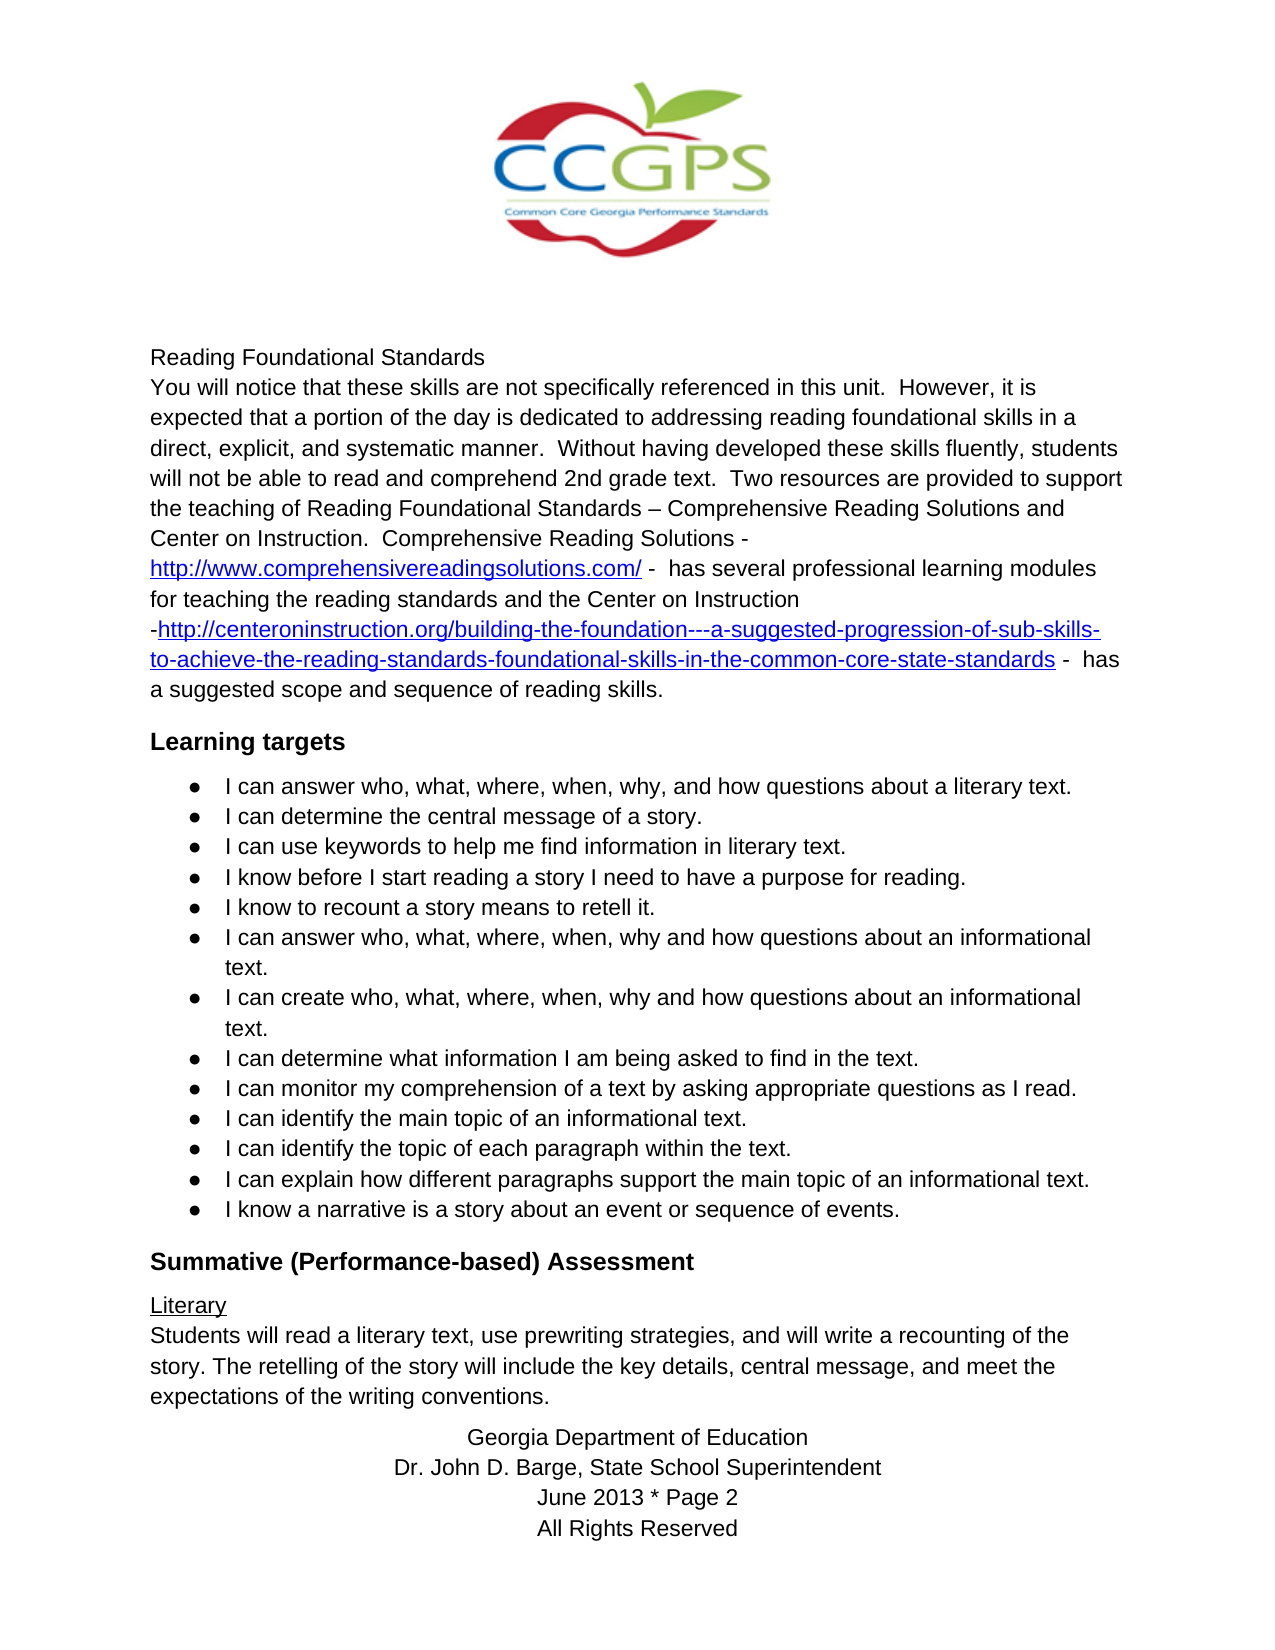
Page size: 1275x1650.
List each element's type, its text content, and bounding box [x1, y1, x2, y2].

list I can answer who, what, where, when, why and how questions about an informational text. [188, 924, 1125, 980]
list I can answer who, what, where, when, why, and how questions about a literary text. [188, 773, 1125, 799]
picture [471, 75, 804, 280]
text Literary [150, 1292, 1125, 1319]
list I know before I start reading a story I need to have a purpose for reading. [188, 863, 1125, 890]
text Reading Foundational Standards [150, 344, 1125, 370]
list I can use keywords to help me find information in literary text. [188, 833, 1125, 859]
list I can determine what information I am being asked to find in the text. [188, 1045, 1125, 1071]
text Students will read a literary text, use prewriting strategies, and will write a recounting of the story. The retelling of the story will include the key details, central message, and meet the expectations of the writing conventions. [150, 1322, 1125, 1409]
list I can identify the main topic of an informational text. [188, 1105, 1125, 1131]
list I can monitor my comprehension of a text by asking appropriate questions as I read. [188, 1075, 1125, 1101]
list I can create who, what, where, when, why and how questions about an informational text. [188, 984, 1125, 1041]
list I can identify the topic of each paragraph within the text. [188, 1135, 1125, 1162]
list I can explain how different paragraphs support the main topic of an informational text. [188, 1166, 1125, 1192]
list I can determine the central message of a story. [188, 803, 1125, 829]
list I know a narrative is a story about an event or sequence of events. [188, 1196, 1125, 1222]
subtitle Learning targets [150, 727, 1125, 756]
subtitle Summative (Performance-based) Assessment [150, 1247, 1125, 1276]
list I know to recount a story means to retell it. [188, 894, 1125, 920]
text You will notice that these skills are not specifically referenced in this unit. However, it is expected that a portion of the day is dedicated to addressing reading foundational skills in a direct, explicit, and systematic manner. Without having developed these skills fluently, students will not be able to read and comprehend 2nd grade text. Two resources are provided to support the teaching of Reading Foundational Standards – Comprehensive Reading Solutions and Center on Instruction. Comprehensive Reading Solutions - http://www.comprehensivereadingsolutions.com/ - has several professional learning modules for teaching the reading standards and the Center on Instruction -http://centeroninstruction.org/building-the-foundation---a-suggested-progression-of-sub-skills-to-achieve-the-reading-standards-foundational-skills-in-the-common-core-state-standards - has a suggested scope and sequence of reading skills. [150, 374, 1125, 703]
